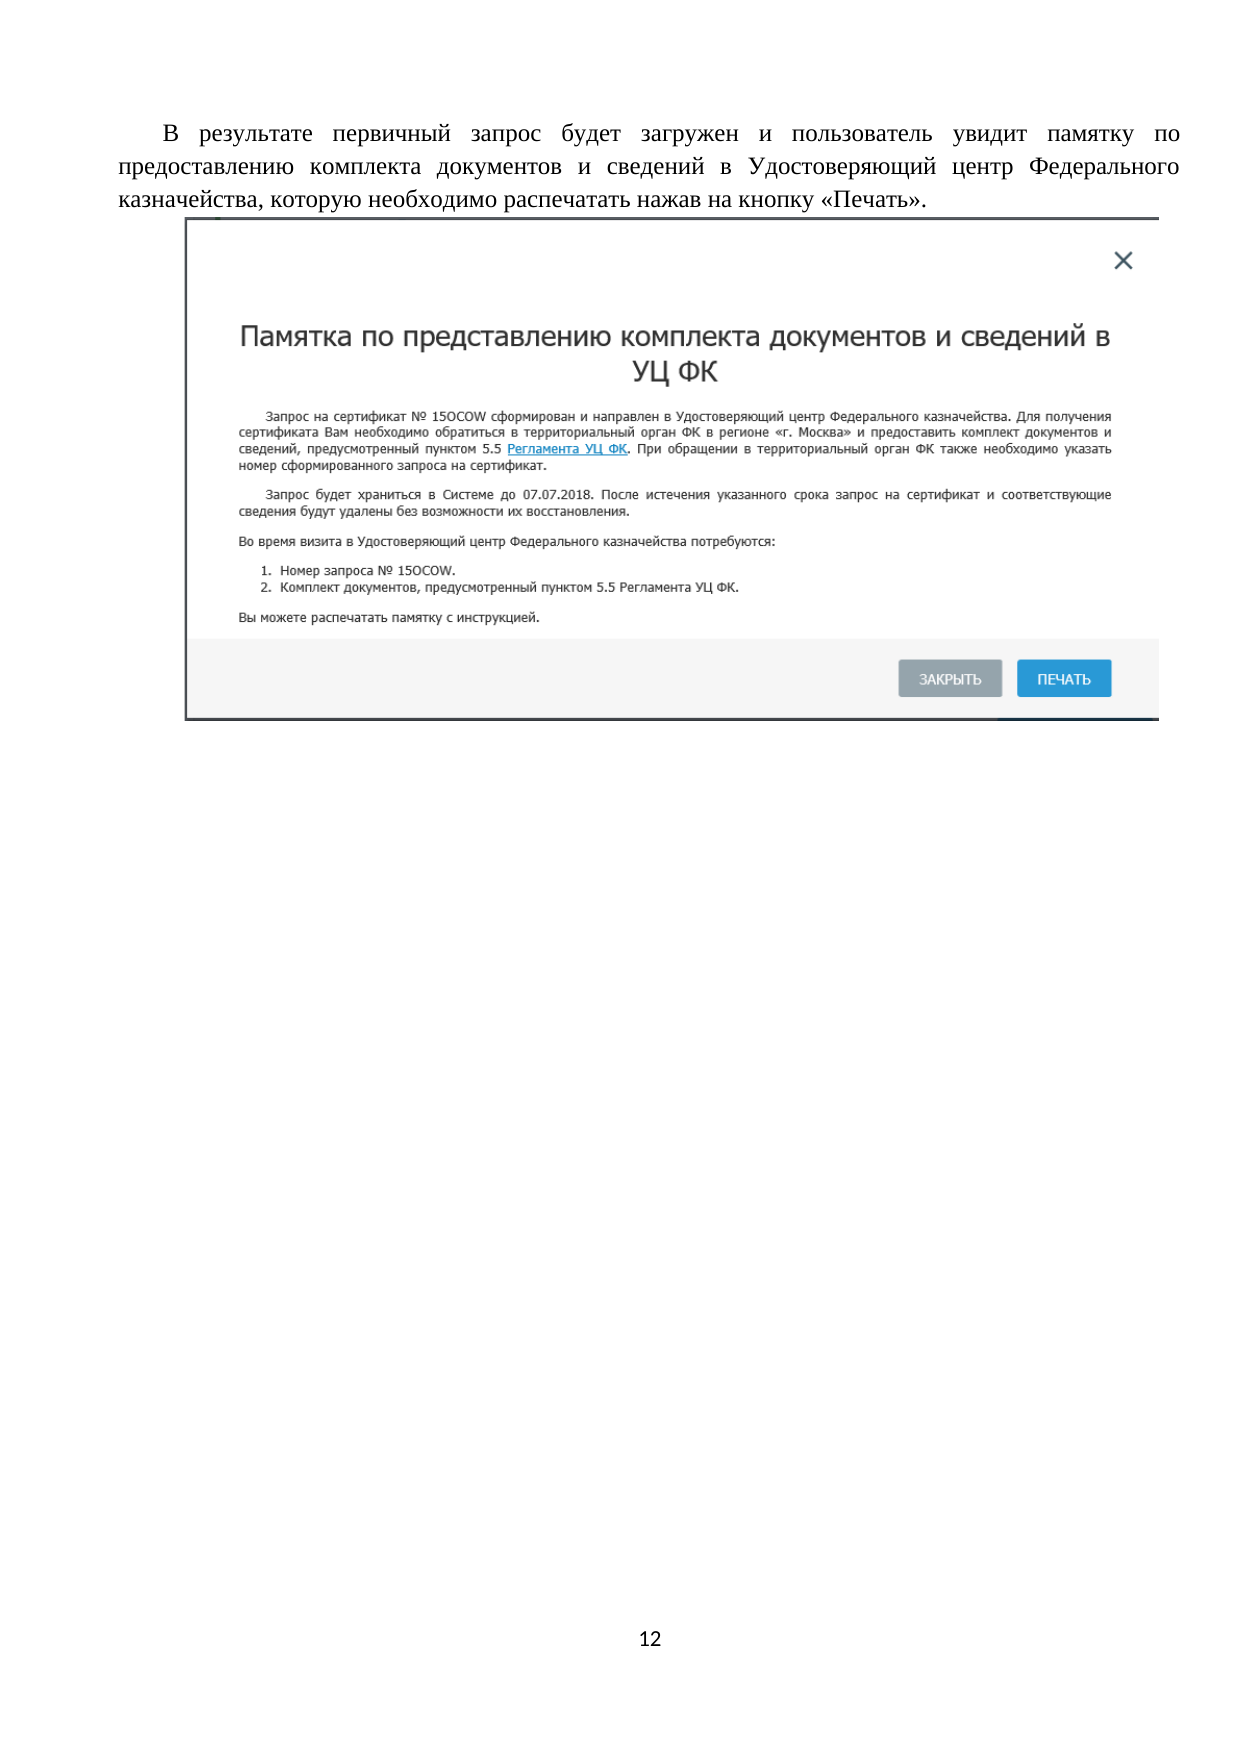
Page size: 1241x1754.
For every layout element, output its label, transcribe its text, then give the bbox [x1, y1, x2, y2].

list В результате первичный запрос будет загружен и пользователь увидит памятку по предоставлению комплекта документов и сведений в Удостоверяющий центр Федерального казначейства, которую необходимо распечатать нажав на кнопку «Печать». [118, 118, 1181, 213]
picture [184, 217, 1159, 721]
